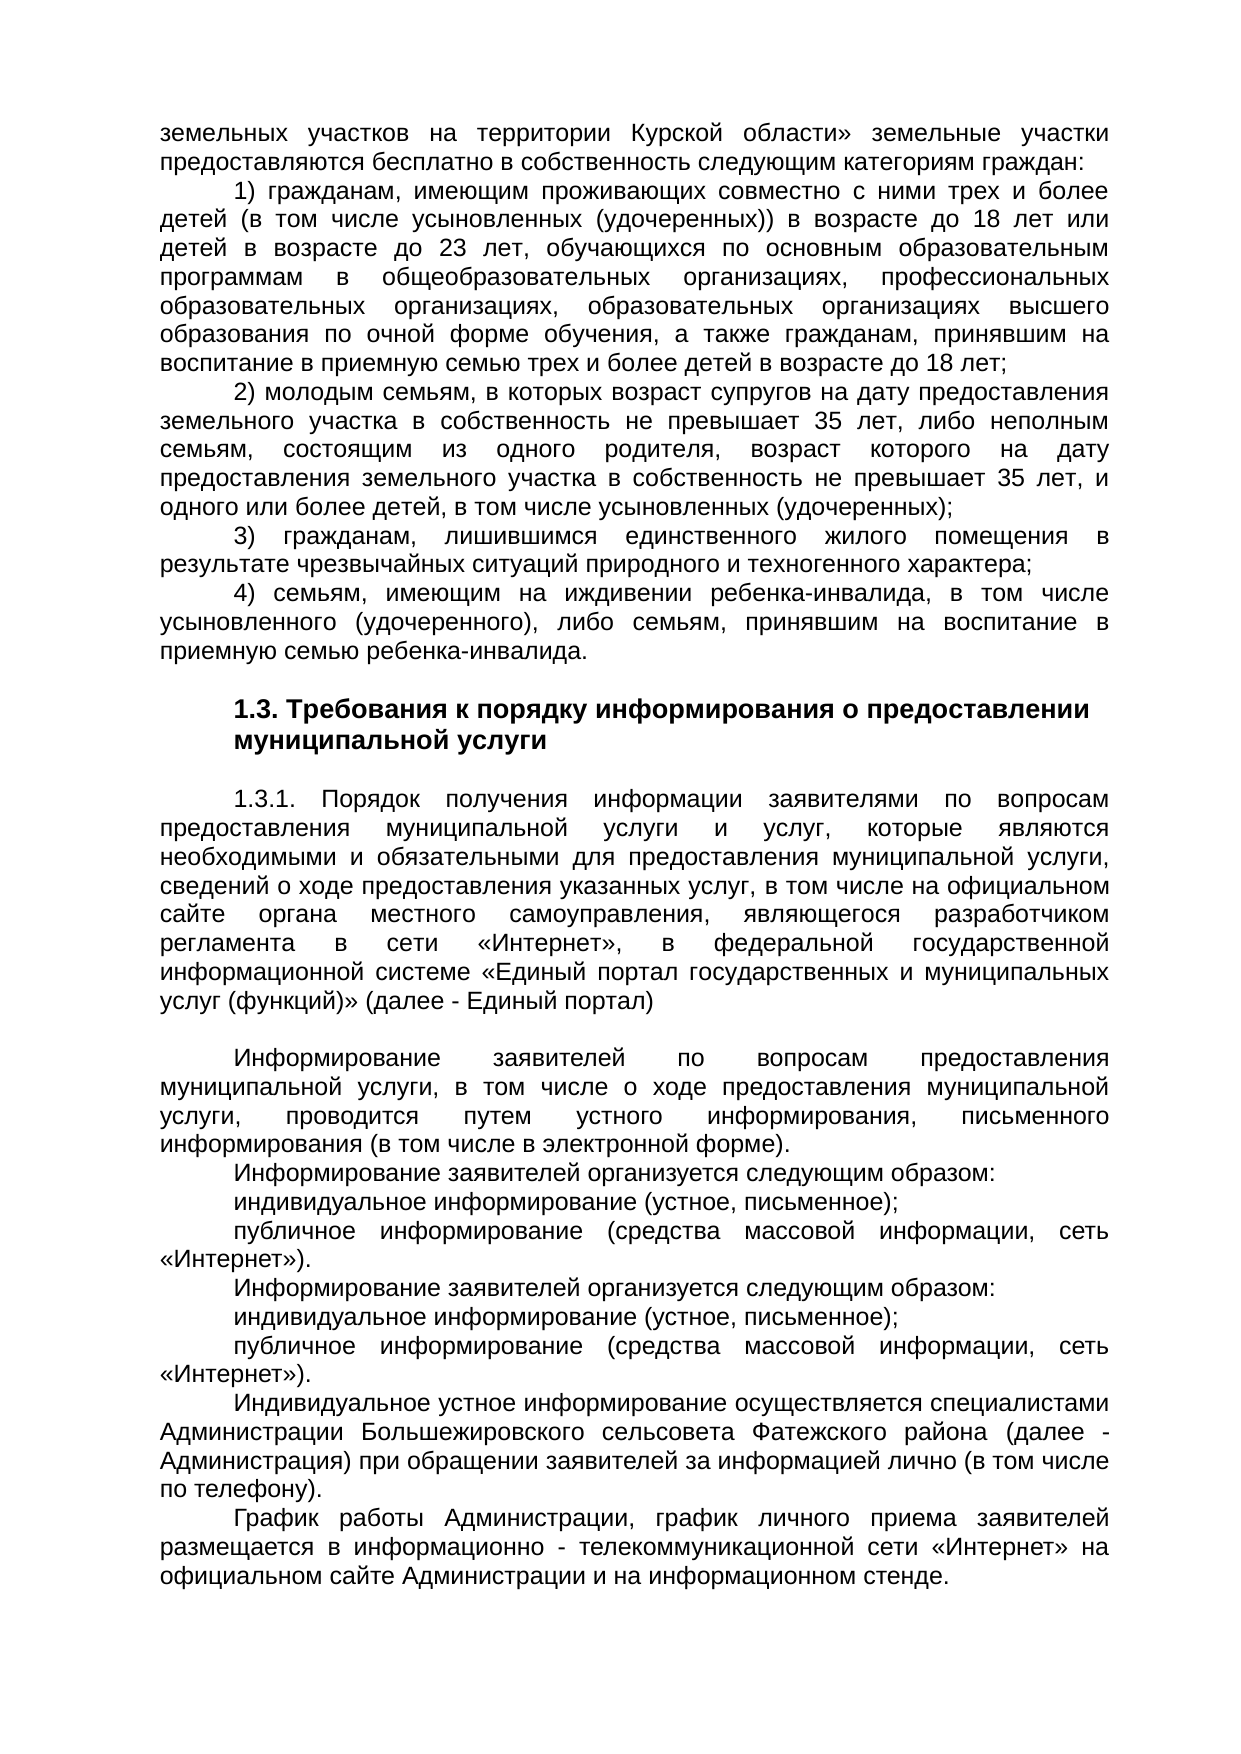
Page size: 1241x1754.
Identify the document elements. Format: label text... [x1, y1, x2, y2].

text индивидуальное информирование (устное, письменное); [159, 1187, 1110, 1216]
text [159, 118, 1110, 176]
text 3) гражданам, лишившимся единственного жилого помещения в результате чрезвычайных ситуаций природного и техногенного характера; [159, 521, 1110, 578]
text Информирование заявителей организуется следующим образом: [159, 1273, 1110, 1302]
text 1.3. Требования к порядку информирования о предоставлении [159, 693, 1110, 724]
text публичное информирование (средства массовой информации, сеть «Интернет»). [159, 1216, 1110, 1273]
text 1.3.1. Порядок получения информации заявителями по вопросам предоставления муниципальной услуги и услуг, которые являются необходимыми и обязательными для предоставления муниципальной услуги, сведений о ходе предоставления указанных услуг, в том числе на официальном сайте органа местного самоуправления, являющегося разработчиком регламента в сети «Интернет», в федеральной государственной информационной системе «Единый портал государственных и муниципальных услуг (функций)» (далее - Единый портал) [159, 784, 1110, 1014]
text 4) семьям, имеющим на иждивении ребенка-инвалида, в том числе усыновленного (удочеренного), либо семьям, принявшим на воспитание в приемную семью ребенка-инвалида. [159, 578, 1110, 664]
text Информирование заявителей по вопросам предоставления муниципальной услуги, в том числе о ходе предоставления муниципальной услуги, проводится путем устного информирования, письменного информирования (в том числе в электронной форме). [159, 1043, 1110, 1158]
text График работы Администрации, график личного приема заявителей размещается в информационно - телекоммуникационной сети «Интернет» на официальном сайте Администрации и на информационном стенде. [159, 1503, 1110, 1589]
text Информирование заявителей организуется следующим образом: [159, 1158, 1110, 1187]
text публичное информирование (средства массовой информации, сеть «Интернет»). [159, 1331, 1110, 1388]
text 2) молодым семьям, в которых возраст супругов на дату предоставления земельного участка в собственность не превышает 35 лет, либо неполным семьям, состоящим из одного родителя, возраст которого на дату предоставления земельного участка в собственность не превышает 35 лет, и одного или более детей, в том числе усыновленных (удочеренных); [159, 377, 1110, 521]
text индивидуальное информирование (устное, письменное); [159, 1302, 1110, 1331]
text Индивидуальное устное информирование осуществляется специалистами Администрации Большежировского сельсовета Фатежского района (далее - Администрация) при обращении заявителей за информацией лично (в том числе по телефону). [159, 1388, 1110, 1503]
text 1) гражданам, имеющим проживающих совместно с ними трех и более детей (в том числе усыновленных (удочеренных)) в возрасте до 18 лет или детей в возрасте до 23 лет, обучающихся по основным образовательным программам в общеобразовательных организациях, профессиональных образовательных организациях, образовательных организациях высшего образования по очной форме обучения, а также гражданам, принявшим на воспитание в приемную семью трех и более детей в возрасте до 18 лет; [159, 176, 1110, 377]
text муниципальной услуги [159, 724, 1110, 756]
